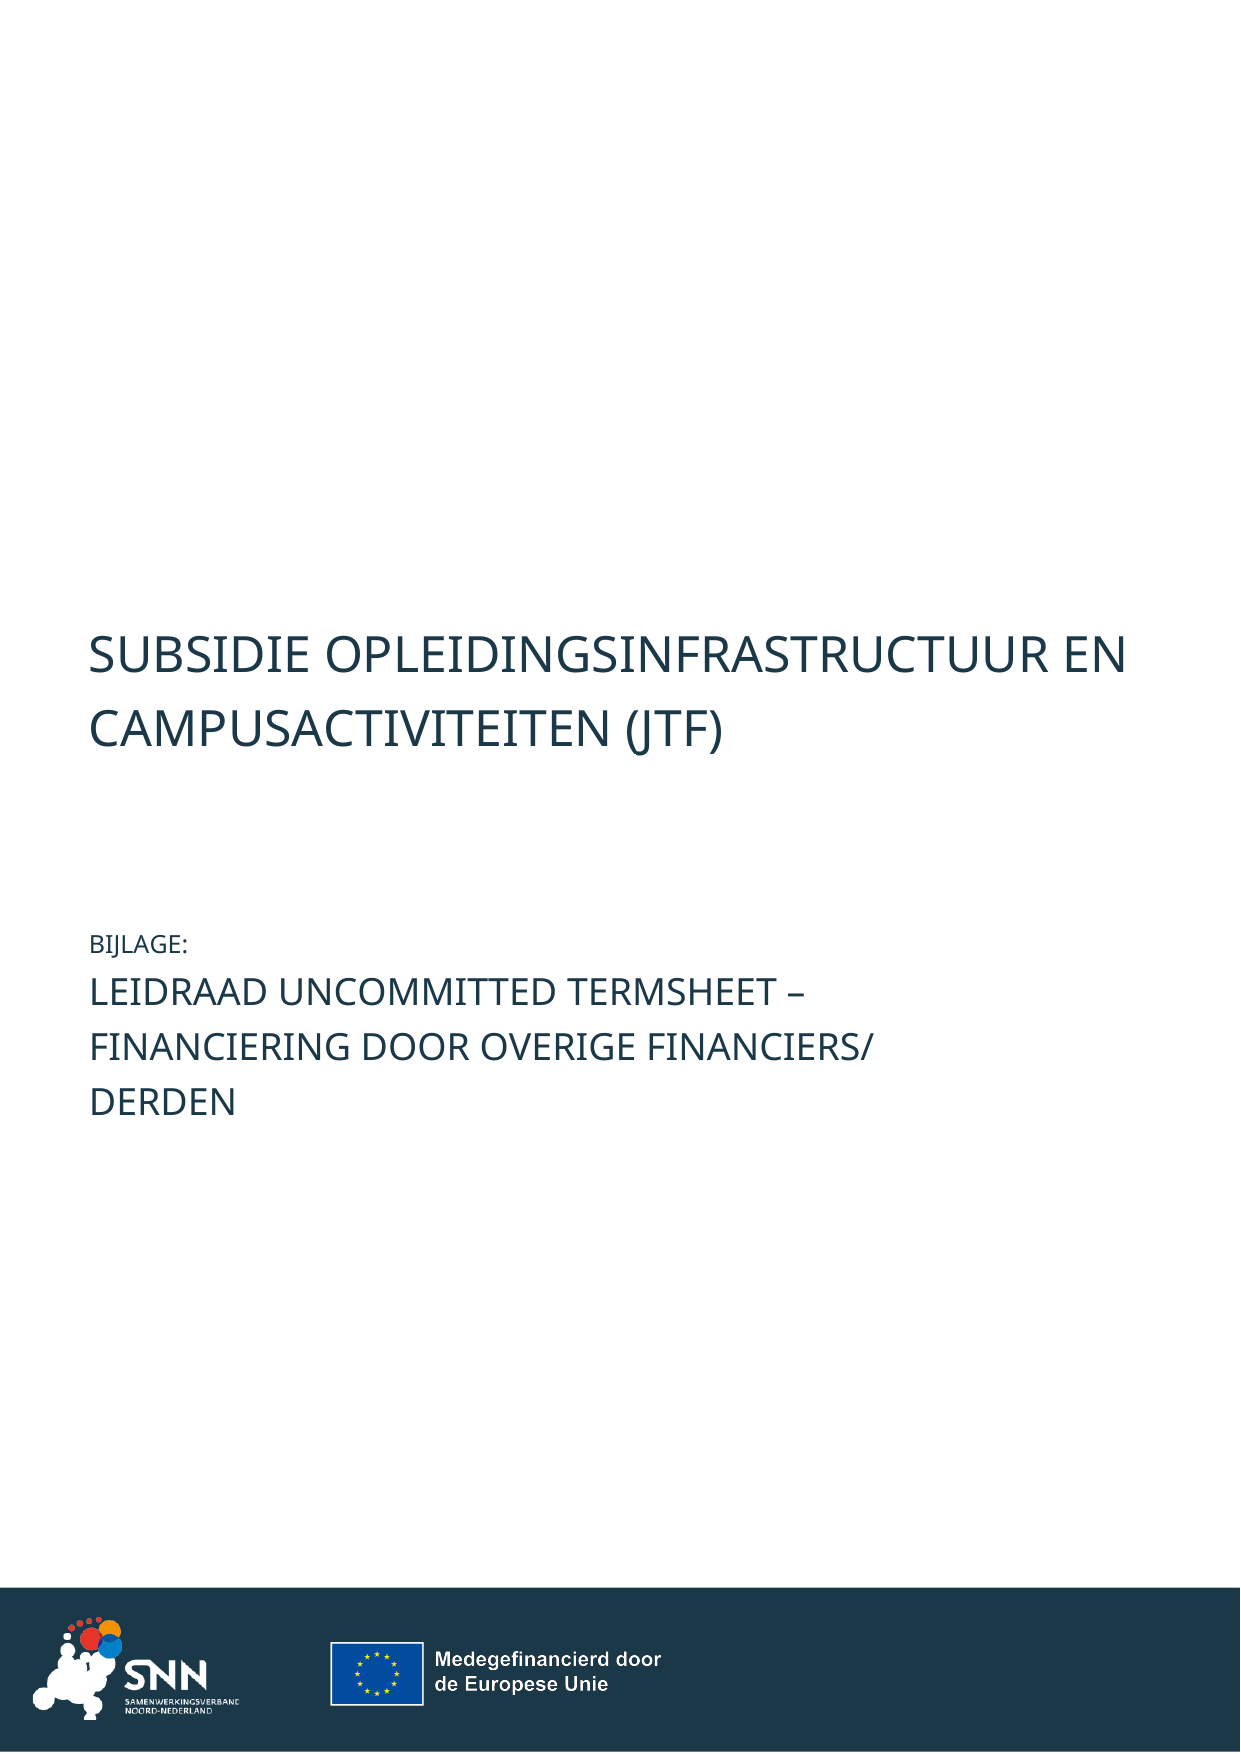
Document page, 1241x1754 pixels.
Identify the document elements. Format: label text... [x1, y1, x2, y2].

text Bijlage: Leidraad uncommitted termsheet – financiering door overige financiers/ derden [89, 927, 1141, 1126]
picture [325, 1640, 712, 1708]
subtitle Subsidie opleidingsinfrastructuur en campusactiviteiten (JTF) [89, 619, 1141, 761]
picture [32, 1617, 240, 1720]
